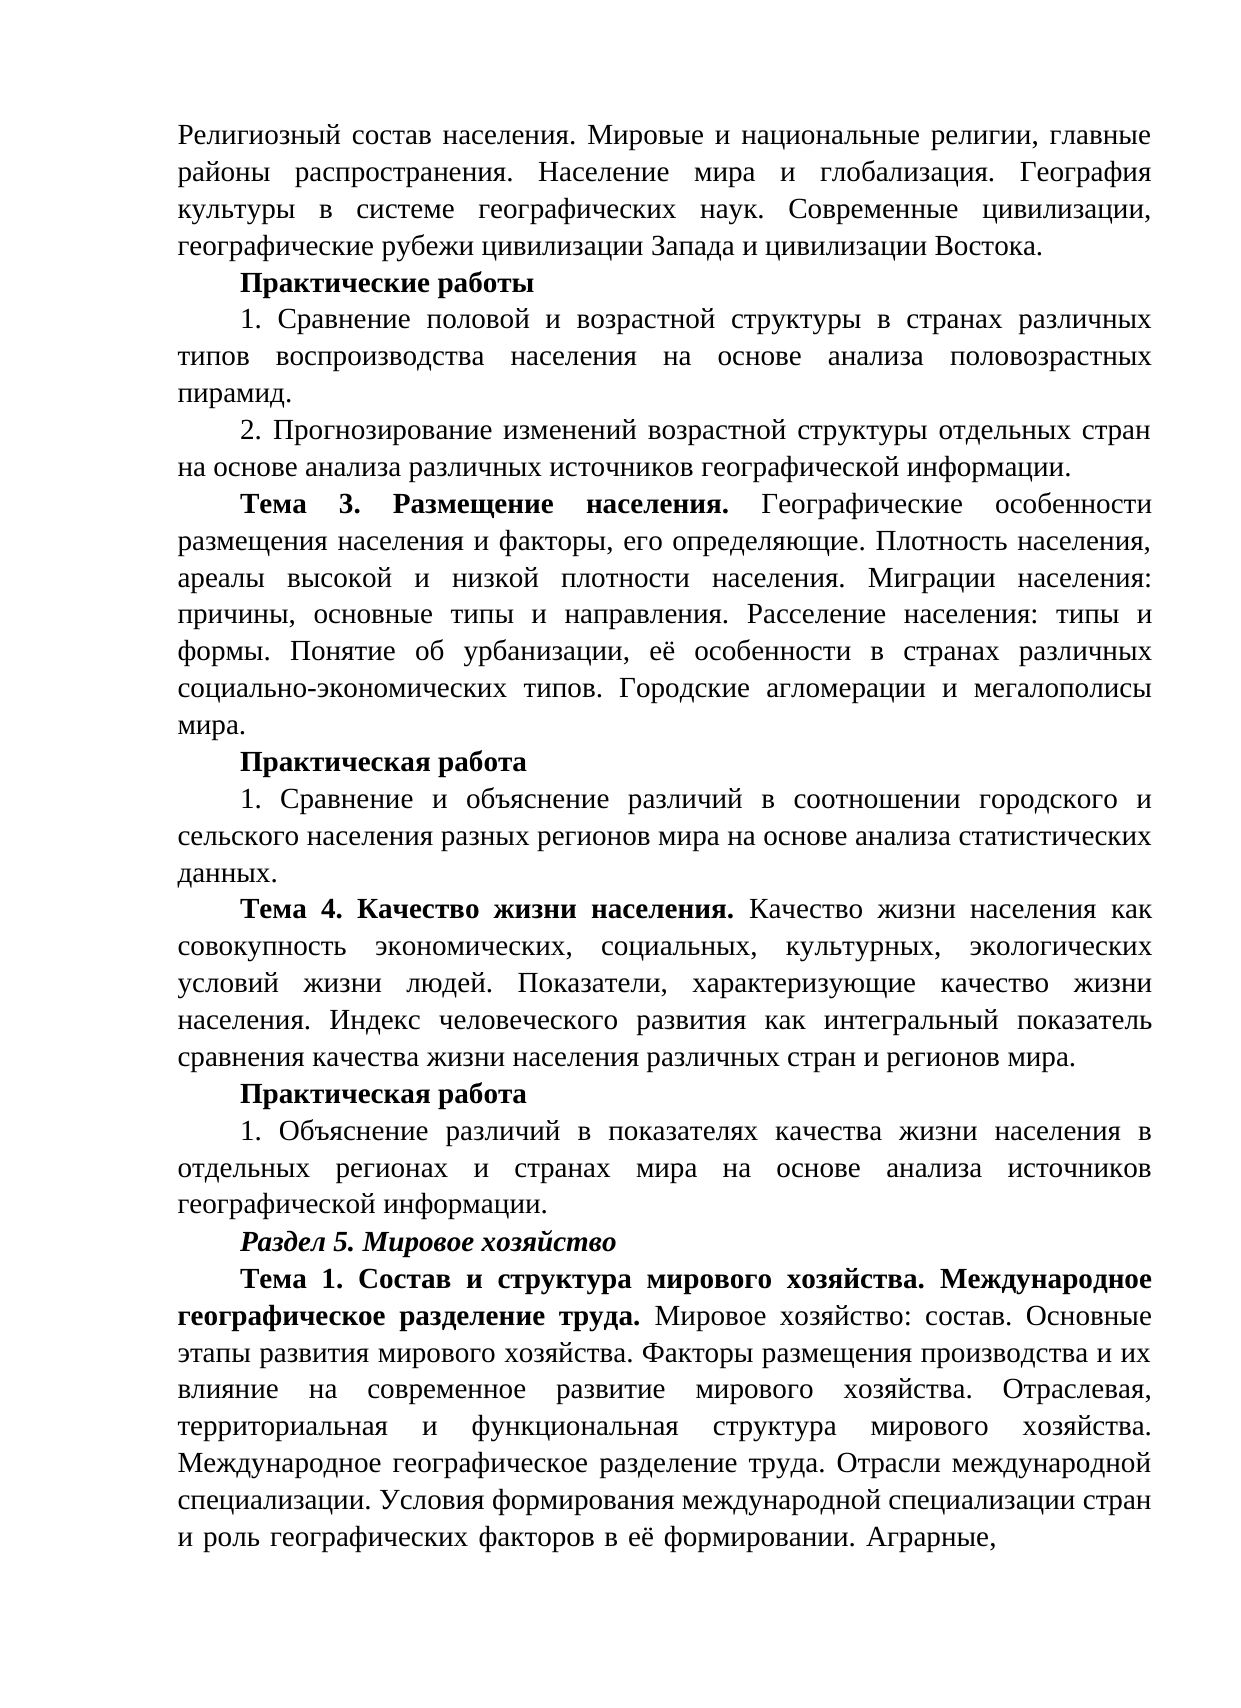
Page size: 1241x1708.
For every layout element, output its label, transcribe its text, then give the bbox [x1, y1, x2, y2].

text 1. Объяснение различий в показателях качества жизни населения в отдельных регионах и странах мира на основе анализа источников географической информации. [177, 1113, 1152, 1220]
list Прогнозирование изменений возрастной структуры отдельных стран на основе анализа различных источников географической информации. [177, 412, 1151, 483]
subtitle Практическая работа [240, 1076, 1196, 1110]
subtitle Раздел 5. Мировое хозяйство [240, 1224, 1196, 1258]
text Религиозный состав населения. Мировые и национальные религии, главные районы распространения. Население мира и глобализация. География культуры в системе географических наук. Современные цивилизации, географические рубежи цивилизации Запада и цивилизации Востока. [177, 117, 1152, 261]
text 1. Сравнение и объяснение различий в соотношении городского и сельского населения разных регионов мира на основе анализа статистических данных. [177, 781, 1152, 888]
text Тема 4. Качество жизни населения. Качество жизни населения как совокупность экономических, социальных, культурных, экологических условий жизни людей. Показатели, характеризующие качество жизни населения. Индекс человеческого развития как интегральный показатель сравнения качества жизни населения различных стран и регионов мира. [177, 892, 1152, 1073]
subtitle Практические работы [240, 265, 1196, 299]
text Тема 1. Состав и структура мирового хозяйства. Международное географическое разделение труда. Мировое хозяйство: состав. Основные этапы развития мирового хозяйства. Факторы размещения производства и их влияние на современное развитие мирового хозяйства. Отраслевая, территориальная и функциональная структура мирового хозяйства. Международное географическое разделение труда. Отрасли международной специализации. Условия формирования международной специализации стран и роль географических факторов в её формировании. Аграрные, [177, 1261, 1152, 1553]
text Тема 3. Размещение населения. Географические особенности размещения населения и факторы, его определяющие. Плотность населения, ареалы высокой и низкой плотности населения. Миграции населения: причины, основные типы и направления. Расселение населения: типы и формы. Понятие об урбанизации, её особенности в странах различных социально-экономических типов. Городские агломерации и мегалополисы мира. [177, 486, 1152, 741]
subtitle Практическая работа [240, 744, 1196, 778]
list Сравнение половой и возрастной структуры в странах различных типов воспроизводства населения на основе анализа половозрастных пирамид. [177, 301, 1152, 409]
